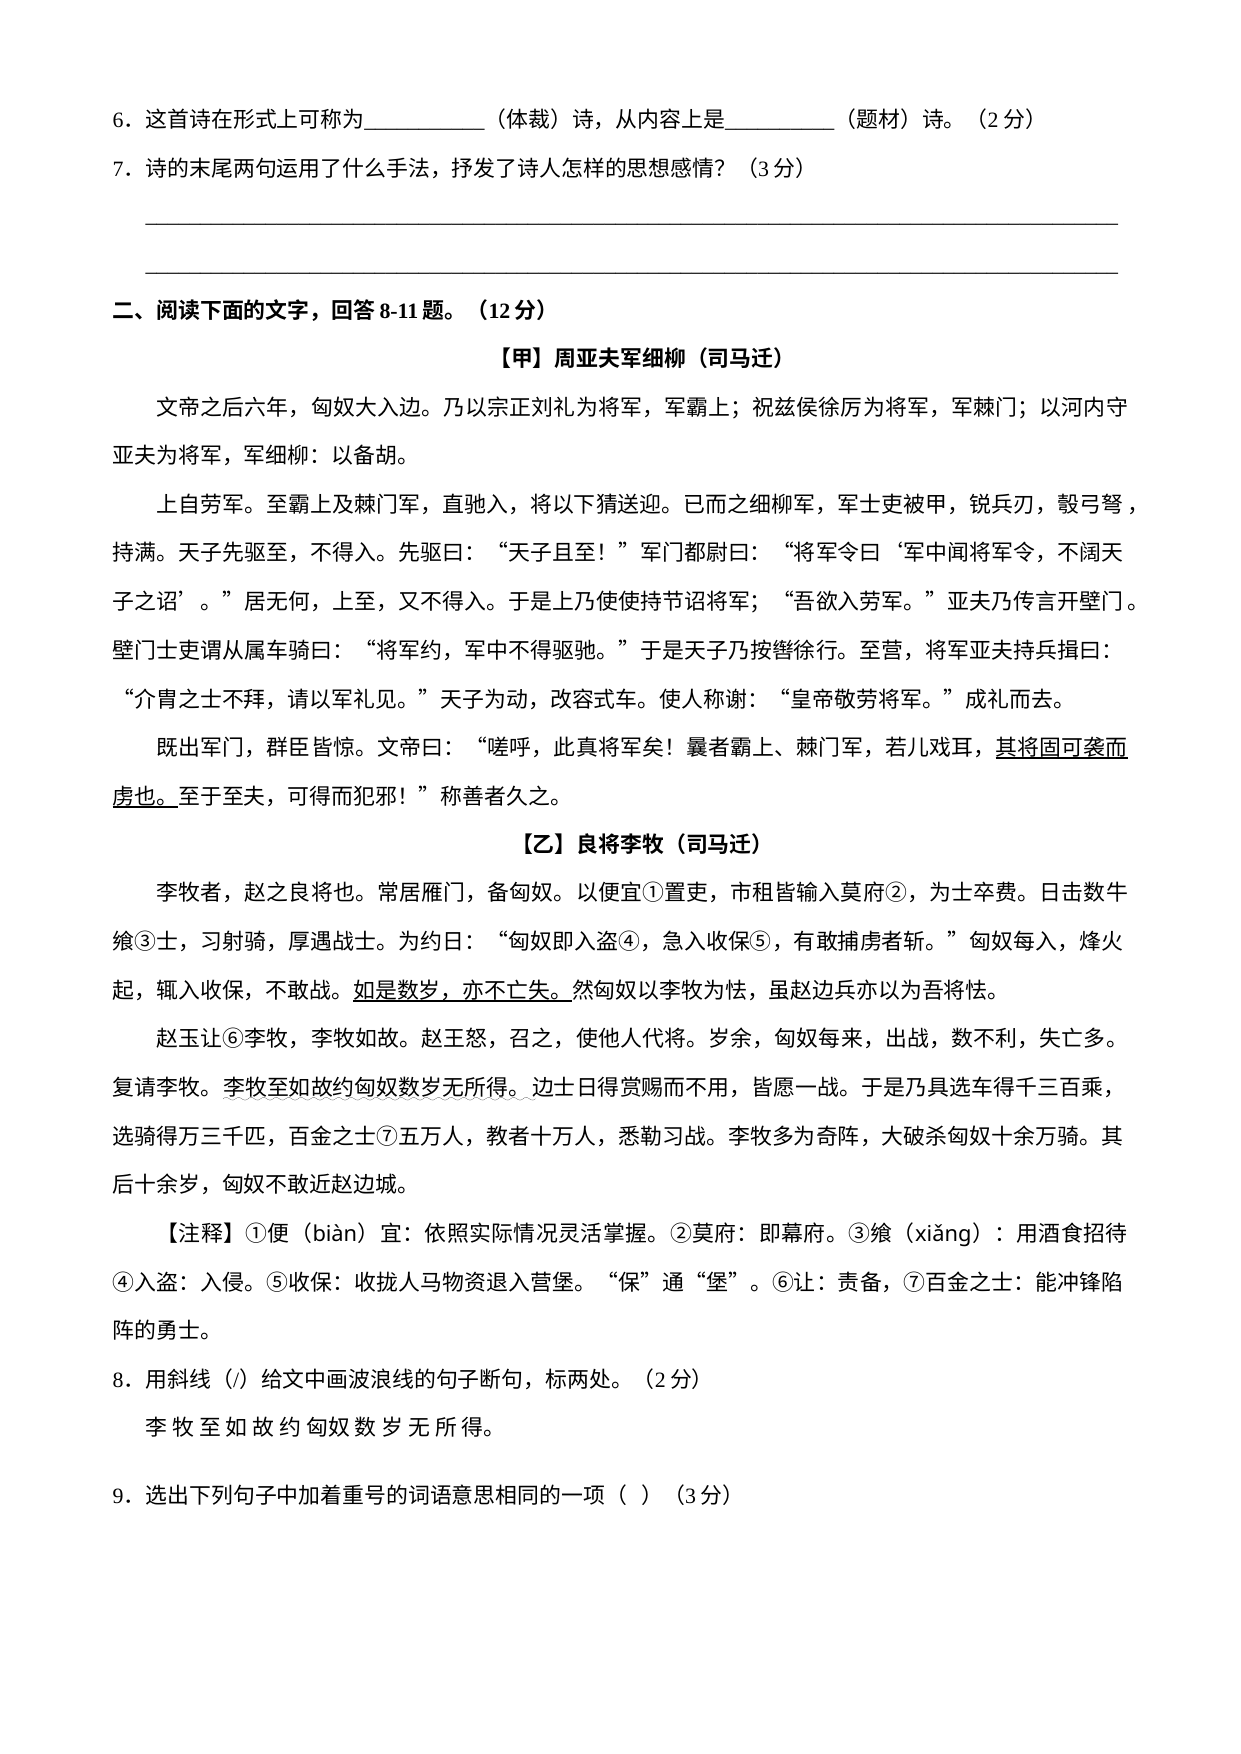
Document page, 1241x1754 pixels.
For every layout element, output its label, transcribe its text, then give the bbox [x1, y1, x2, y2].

text 既出军门，群臣皆惊。文帝曰：“嗟呼，此真将军矣！曩者霸上、棘门军，若儿戏耳，其将固可袭而虏也。至于至夫，可得而犯邪！”称善者久之。 [112, 729, 1128, 811]
text 【注释】①便（biàn）宜：依照实际情况灵活掌握。②莫府：即幕府。③飨（xiǎng）：用酒食招待。④入盗：入侵。⑤收保：收拢人马物资退入营堡。“保”通“堡”。⑥让：责备，⑦百金之士：能冲锋陷阵的勇士。 [112, 1215, 1128, 1345]
text 【甲】周亚夫军细柳（司马迁） [112, 341, 1128, 373]
text 李牧者，赵之良将也。常居雁门，备匈奴。以便宜①置吏，市租皆输入莫府②，为士卒费。日击数牛飨③士，习射骑，厚遇战士。为约日：“匈奴即入盗④，急入收保⑤，有敢捕虏者斩。”匈奴每入，烽火起，辄入收保，不敢战。如是数岁，亦不亡失。然匈奴以李牧为怯，虽赵边兵亦以为吾将怯。 [112, 875, 1128, 1005]
text 6．这首诗在形式上可称为___________（体裁）诗，从内容上是__________（题材）诗。（2分） [112, 102, 1128, 134]
text 赵玉让⑥李牧，李牧如故。赵王怒，召之，使他人代将。岁余，匈奴每来，出战，数不利，失亡多。复请李牧。李牧至如故约匈奴数岁无所得。边士日得赏赐而不用，皆愿一战。于是乃具选车得千三百乘，选骑得万三千匹，百金之士⑦五万人，教者十万人，悉勒习战。李牧多为奇阵，大破杀匈奴十余万骑。其后十余岁，匈奴不敢近赵边城。 [112, 1021, 1128, 1199]
text 【乙】良将李牧（司马迁） [112, 827, 1128, 859]
text __________________________________________________________________________________________________________________________________________________________________________________ [145, 198, 1128, 280]
text 7．诗的末尾两句运用了什么手法，抒发了诗人怎样的思想感情？（3分） [112, 150, 1128, 183]
text 上自劳军。至霸上及棘门军，直驰入，将以下猜送迎。已而之细柳军，军士吏被甲，锐兵刃，彀弓弩，持满。天子先驱至，不得入。先驱曰：“天子且至！”军门都尉曰：“将军令曰‘军中闻将军令，不阔天子之诏’。”居无何，上至，又不得入。于是上乃使使持节诏将军；“吾欲入劳军。”亚夫乃传言开壁门。壁门士吏谓从属车骑曰：“将军约，军中不得驱驰。”于是天子乃按辔徐行。至营，将军亚夫持兵揖曰：“介胄之士不拜，请以军礼见。”天子为动，改容式车。使人称谢：“皇帝敬劳将军。”成礼而去。 [112, 486, 1128, 714]
text 8．用斜线（/）给文中画波浪线的句子断句，标两处。（2分） [112, 1361, 1128, 1394]
text 文帝之后六年，匈奴大入边。乃以宗正刘礼为将军，军霸上；祝兹侯徐厉为将军，军棘门；以河内守亚夫为将军，军细柳：以备胡。 [112, 389, 1128, 470]
text 9．选出下列句子中加着重号的词语意思相同的一项（ ）（3分） [112, 1458, 1128, 1523]
text 李 牧 至 如 故 约 匈奴 数 岁 无 所 得。 [112, 1409, 1128, 1442]
text 二、阅读下面的文字，回答8-11题。（12分） [112, 292, 1128, 325]
